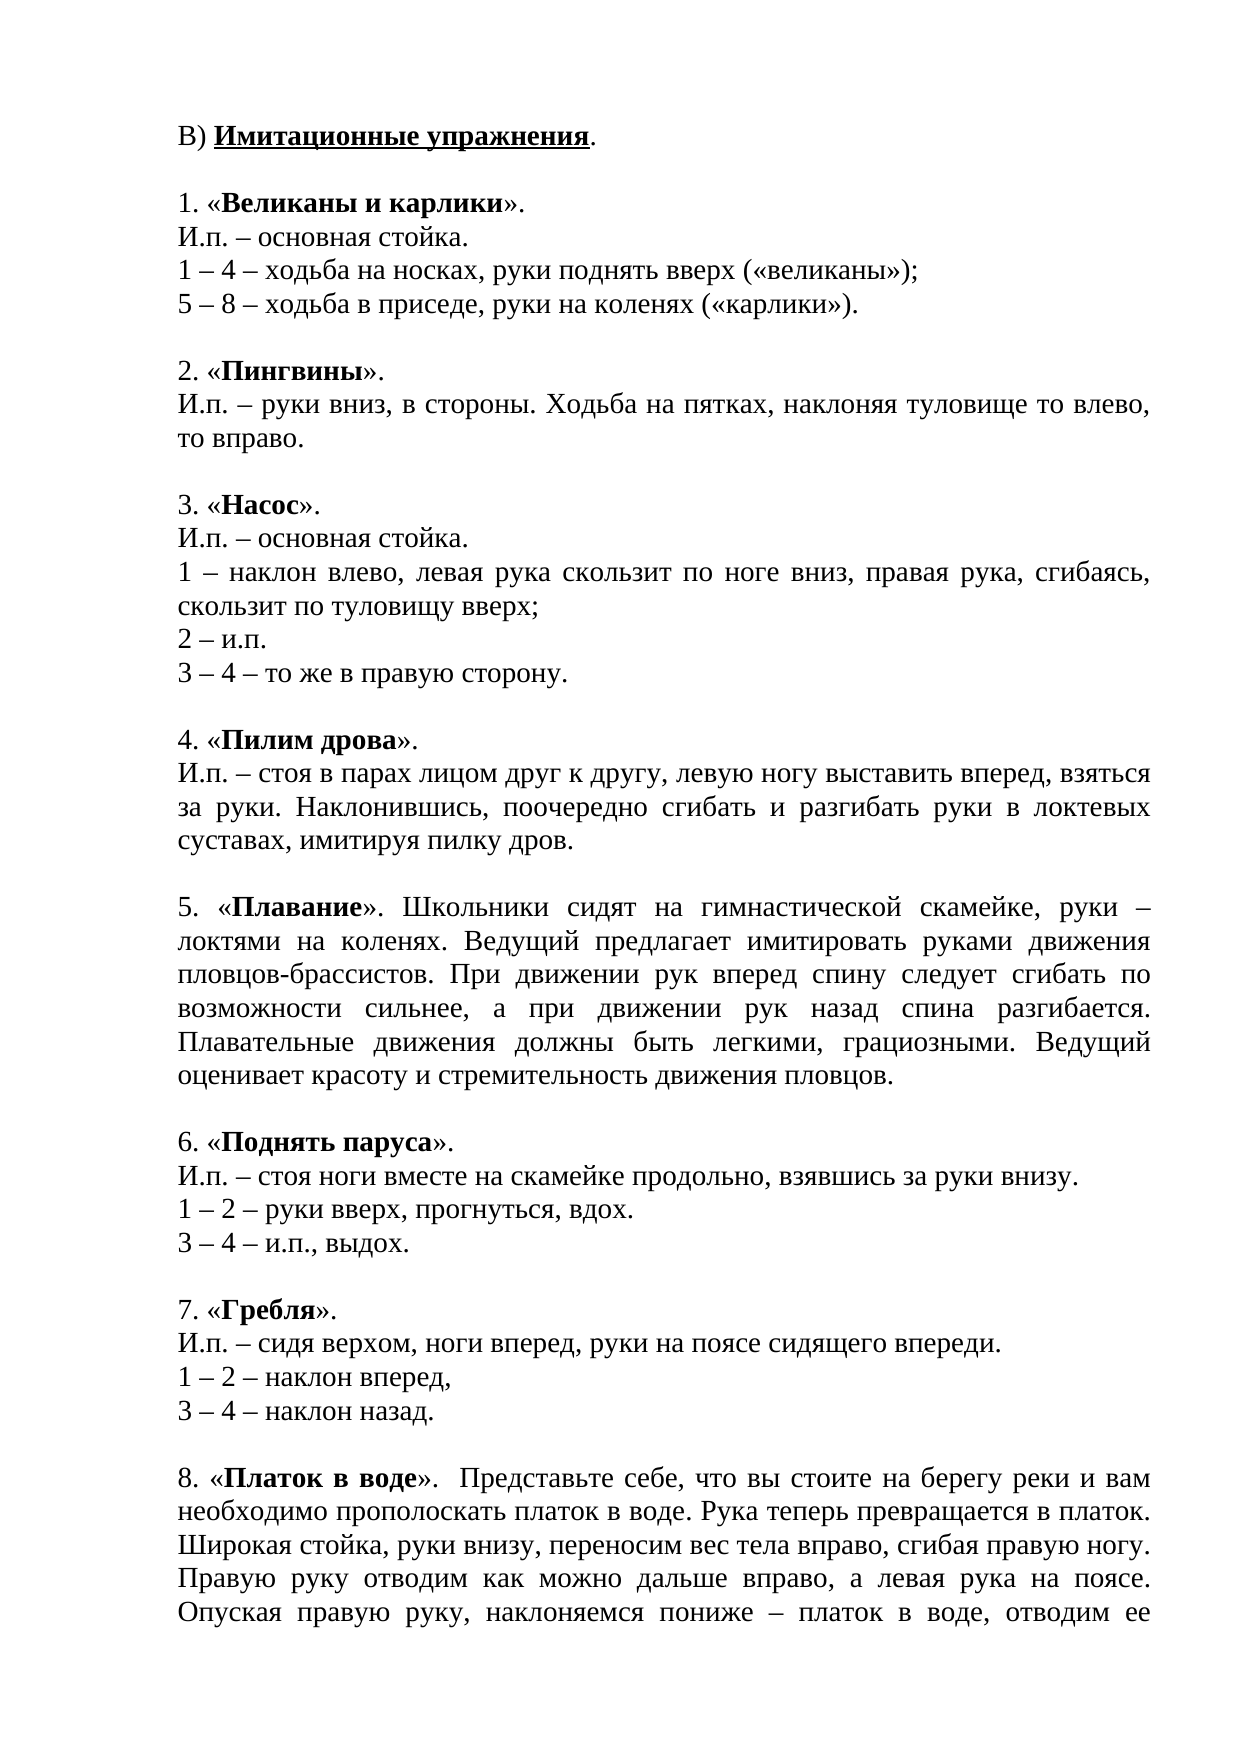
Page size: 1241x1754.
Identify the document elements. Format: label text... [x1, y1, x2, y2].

text 5. «Плавание». Школьники сидят на гимнастической скамейке, руки – локтями на коленях. Ведущий предлагает имитировать руками движения пловцов-брассистов. При движении рук вперед спину следует сгибать по возможности сильнее, а при движении рук назад спина разгибается. Плавательные движения должны быть легкими, грациозными. Ведущий оценивает красоту и стремительность движения пловцов. [177, 889, 1152, 1091]
text В) Имитационные упражнения. [177, 118, 1152, 152]
text И.п. – основная стойка. [177, 219, 1152, 252]
text 7. «Гребля». [177, 1292, 1152, 1326]
text И.п. – стоя в парах лицом друг к другу, левую ногу выставить вперед, взяться за руки. Наклонившись, поочередно сгибать и разгибать руки в локтевых суставах, имитируя пилку дров. [177, 755, 1152, 856]
text 5 – 8 – ходьба в приседе, руки на коленях («карлики»). [177, 286, 1152, 319]
text И.п. – основная стойка. [177, 521, 1152, 554]
text И.п. – стоя ноги вместе на скамейке продольно, взявшись за руки внизу. [177, 1158, 1152, 1191]
text 3 – 4 – и.п., выдох. [177, 1225, 1152, 1258]
text 6. «Поднять паруса». [177, 1124, 1152, 1158]
text 1 – наклон влево, левая рука скользит по ноге вниз, правая рука, сгибаясь, скользит по туловищу вверх; [177, 554, 1152, 621]
text И.п. – руки вниз, в стороны. Ходьба на пятках, наклоняя туловище то влево, то вправо. [177, 386, 1152, 453]
text 1. «Великаны и карлики». [177, 185, 1152, 219]
text 3. «Насос». [177, 487, 1152, 521]
text И.п. – сидя верхом, ноги вперед, руки на поясе сидящего впереди. [177, 1326, 1152, 1359]
text 3 – 4 – наклон назад. [177, 1393, 1152, 1426]
text 1 – 4 – ходьба на носках, руки поднять вверх («великаны»); [177, 252, 1152, 286]
text 4. «Пилим дрова». [177, 722, 1152, 755]
text 2 – и.п. [177, 621, 1152, 655]
text 1 – 2 – наклон вперед, [177, 1359, 1152, 1393]
text 1 – 2 – руки вверх, прогнуться, вдох. [177, 1191, 1152, 1225]
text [177, 1460, 1152, 1627]
text 3 – 4 – то же в правую сторону. [177, 655, 1152, 688]
text 2. «Пингвины». [177, 353, 1152, 386]
